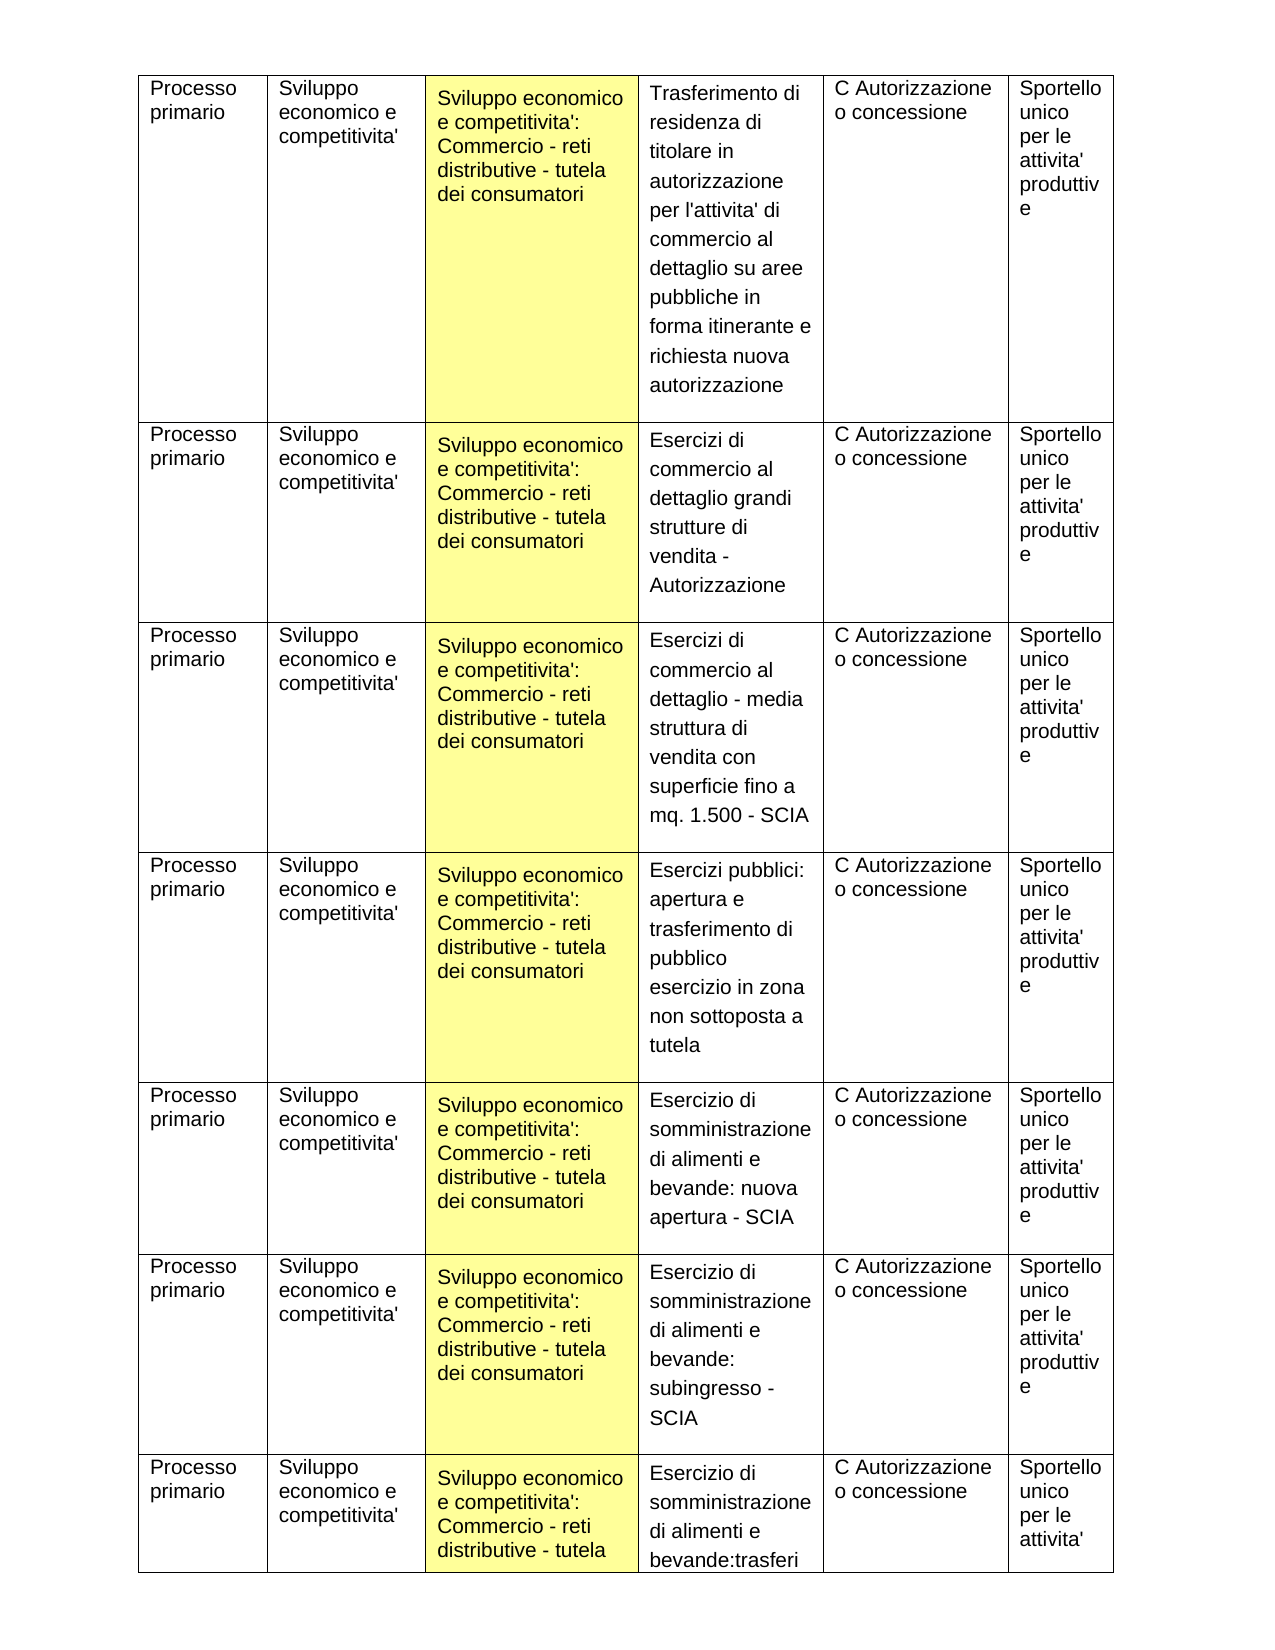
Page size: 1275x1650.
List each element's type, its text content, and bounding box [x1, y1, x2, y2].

table_cell Sviluppo economico e competitivita': Commercio - reti distributive - tutela dei consumatori [426, 853, 638, 1082]
table_cell Esercizio di somministrazione di alimenti e bevande: subingresso - SCIA [639, 1255, 823, 1454]
table_cell Processo primario [139, 423, 267, 622]
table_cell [268, 1455, 425, 1572]
table_cell Sportello unico per le attivita' produttive [1009, 1083, 1113, 1254]
table_cell Sportello unico per le attivita' produttive [1009, 1255, 1113, 1454]
table_cell Sviluppo economico e competitivita' [268, 853, 425, 1082]
table_cell Sviluppo economico e competitivita' [268, 1083, 425, 1254]
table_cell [268, 76, 425, 422]
table_cell Processo primario [139, 853, 267, 1082]
table_cell C Autorizzazione o concessione [824, 1083, 1008, 1254]
table_cell Sviluppo economico e competitivita': Commercio - reti distributive - tutela dei consumatori [426, 623, 638, 852]
table_cell Processo primario [139, 623, 267, 852]
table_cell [426, 76, 638, 422]
table_cell Esercizi pubblici: apertura e trasferimento di pubblico esercizio in zona non sottoposta a tutela [639, 853, 823, 1082]
table_cell Processo primario [139, 1255, 267, 1454]
table_cell C Autorizzazione o concessione [824, 623, 1008, 852]
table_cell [824, 1455, 1008, 1572]
table_cell Sviluppo economico e competitivita': Commercio - reti distributive - tutela dei consumatori [426, 1255, 638, 1454]
table_cell Sportello unico per le attivita' produttive [1009, 423, 1113, 622]
table_cell Sviluppo economico e competitivita': Commercio - reti distributive - tutela dei consumatori [426, 423, 638, 622]
table_cell Sviluppo economico e competitivita' [268, 1255, 425, 1454]
table_cell Sviluppo economico e competitivita' [268, 623, 425, 852]
table_cell Sviluppo economico e competitivita': Commercio - reti distributive - tutela dei consumatori [426, 1083, 638, 1254]
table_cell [426, 1455, 638, 1572]
table_cell Esercizio di somministrazione di alimenti e bevande: nuova apertura - SCIA [639, 1083, 823, 1254]
table_cell Trasferimento di residenza di titolare in autorizzazione per l'attivita' di commercio al dettaglio su aree pubbliche in forma itinerante e richiesta nuova autorizzazione [639, 76, 823, 422]
table_cell C Autorizzazione o concessione [824, 853, 1008, 1082]
table_cell Esercizi di commercio al dettaglio grandi strutture di vendita - Autorizzazione [639, 423, 823, 622]
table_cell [1009, 76, 1113, 422]
table_cell Sviluppo economico e competitivita' [268, 423, 425, 622]
table_cell Sportello unico per le attivita' produttive [1009, 623, 1113, 852]
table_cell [639, 1455, 823, 1572]
table_cell Sportello unico per le attivita' produttive [1009, 853, 1113, 1082]
table_cell Processo primario [139, 76, 267, 422]
table_cell Esercizi di commercio al dettaglio - media struttura di vendita con superficie fino a mq. 1.500 - SCIA [639, 623, 823, 852]
table_cell Processo primario [139, 1083, 267, 1254]
table_cell Processo primario [139, 1455, 267, 1572]
table_cell C Autorizzazione o concessione [824, 423, 1008, 622]
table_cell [1009, 1455, 1113, 1572]
table_cell C Autorizzazione o concessione [824, 1255, 1008, 1454]
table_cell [824, 76, 1008, 422]
